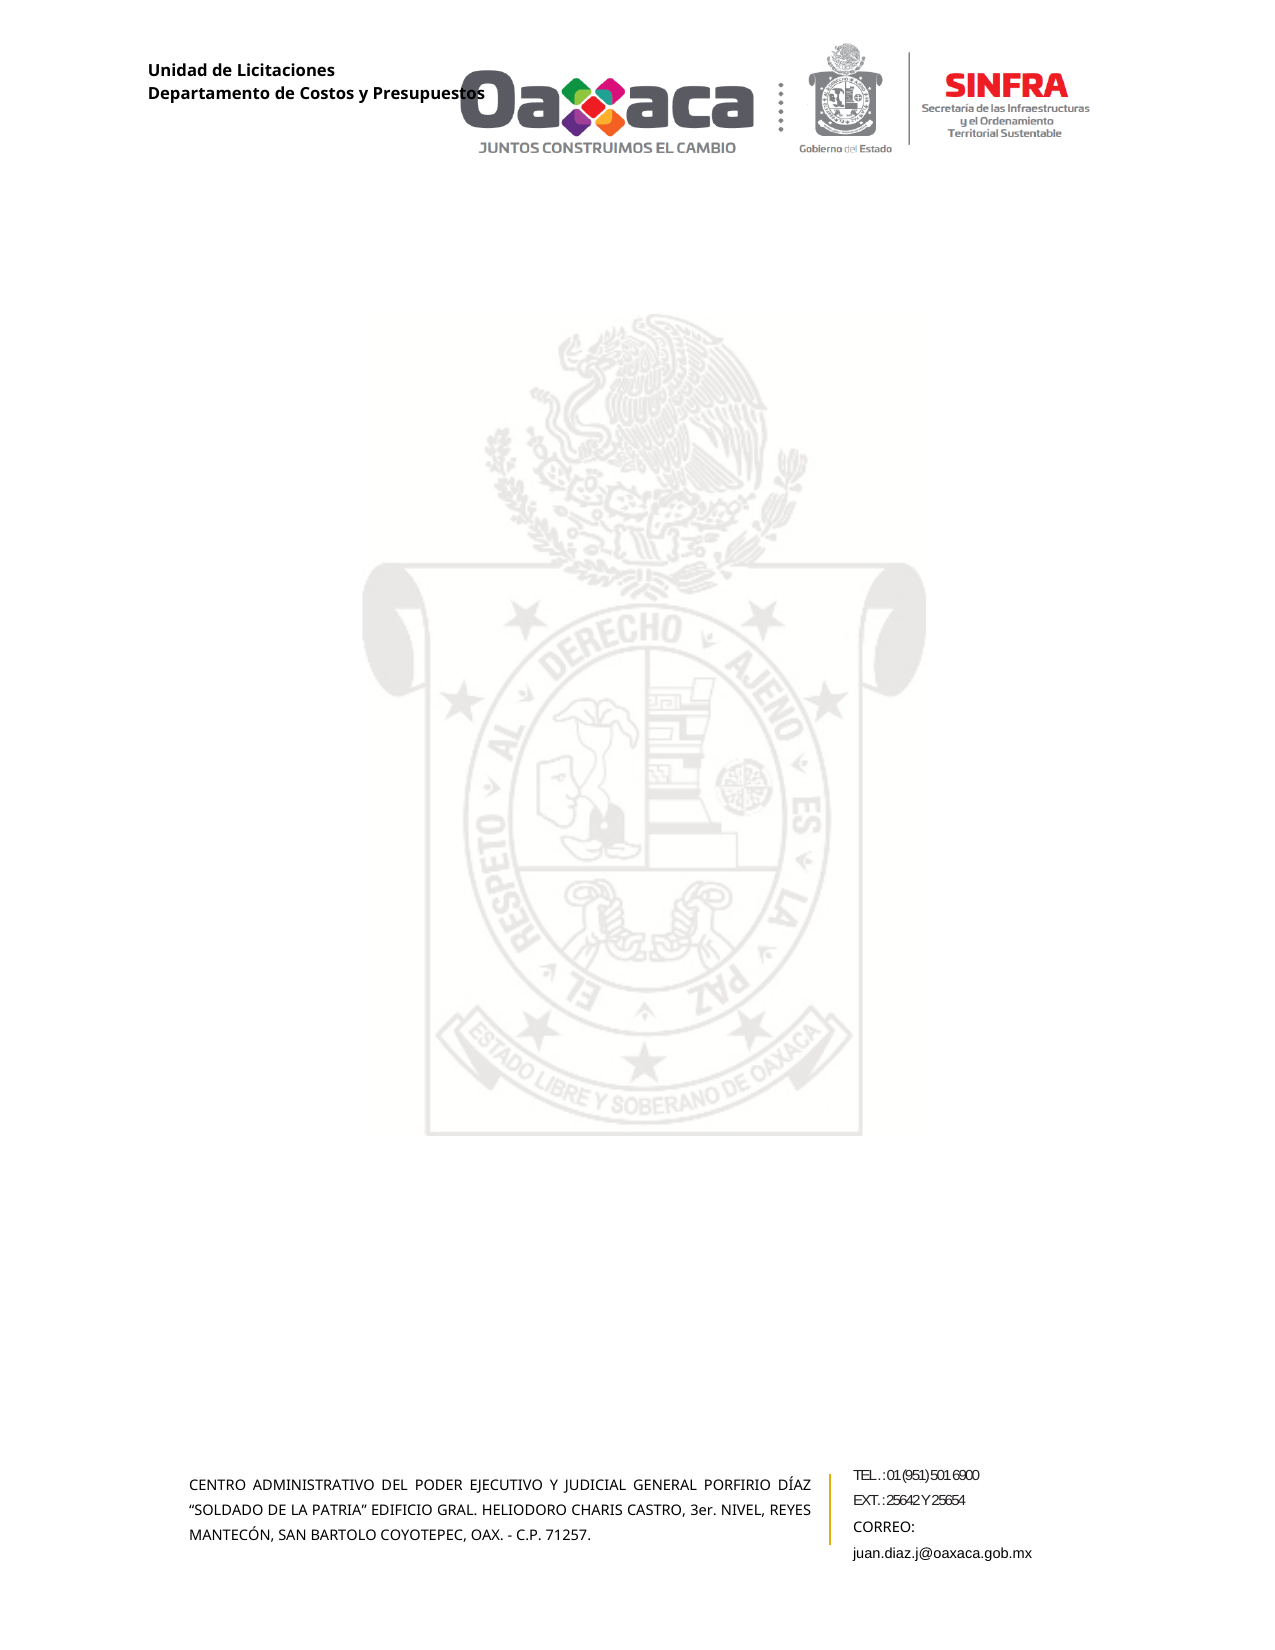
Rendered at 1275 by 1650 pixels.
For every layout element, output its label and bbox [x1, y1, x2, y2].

picture [361, 314, 927, 1136]
picture [420, 34, 1122, 163]
